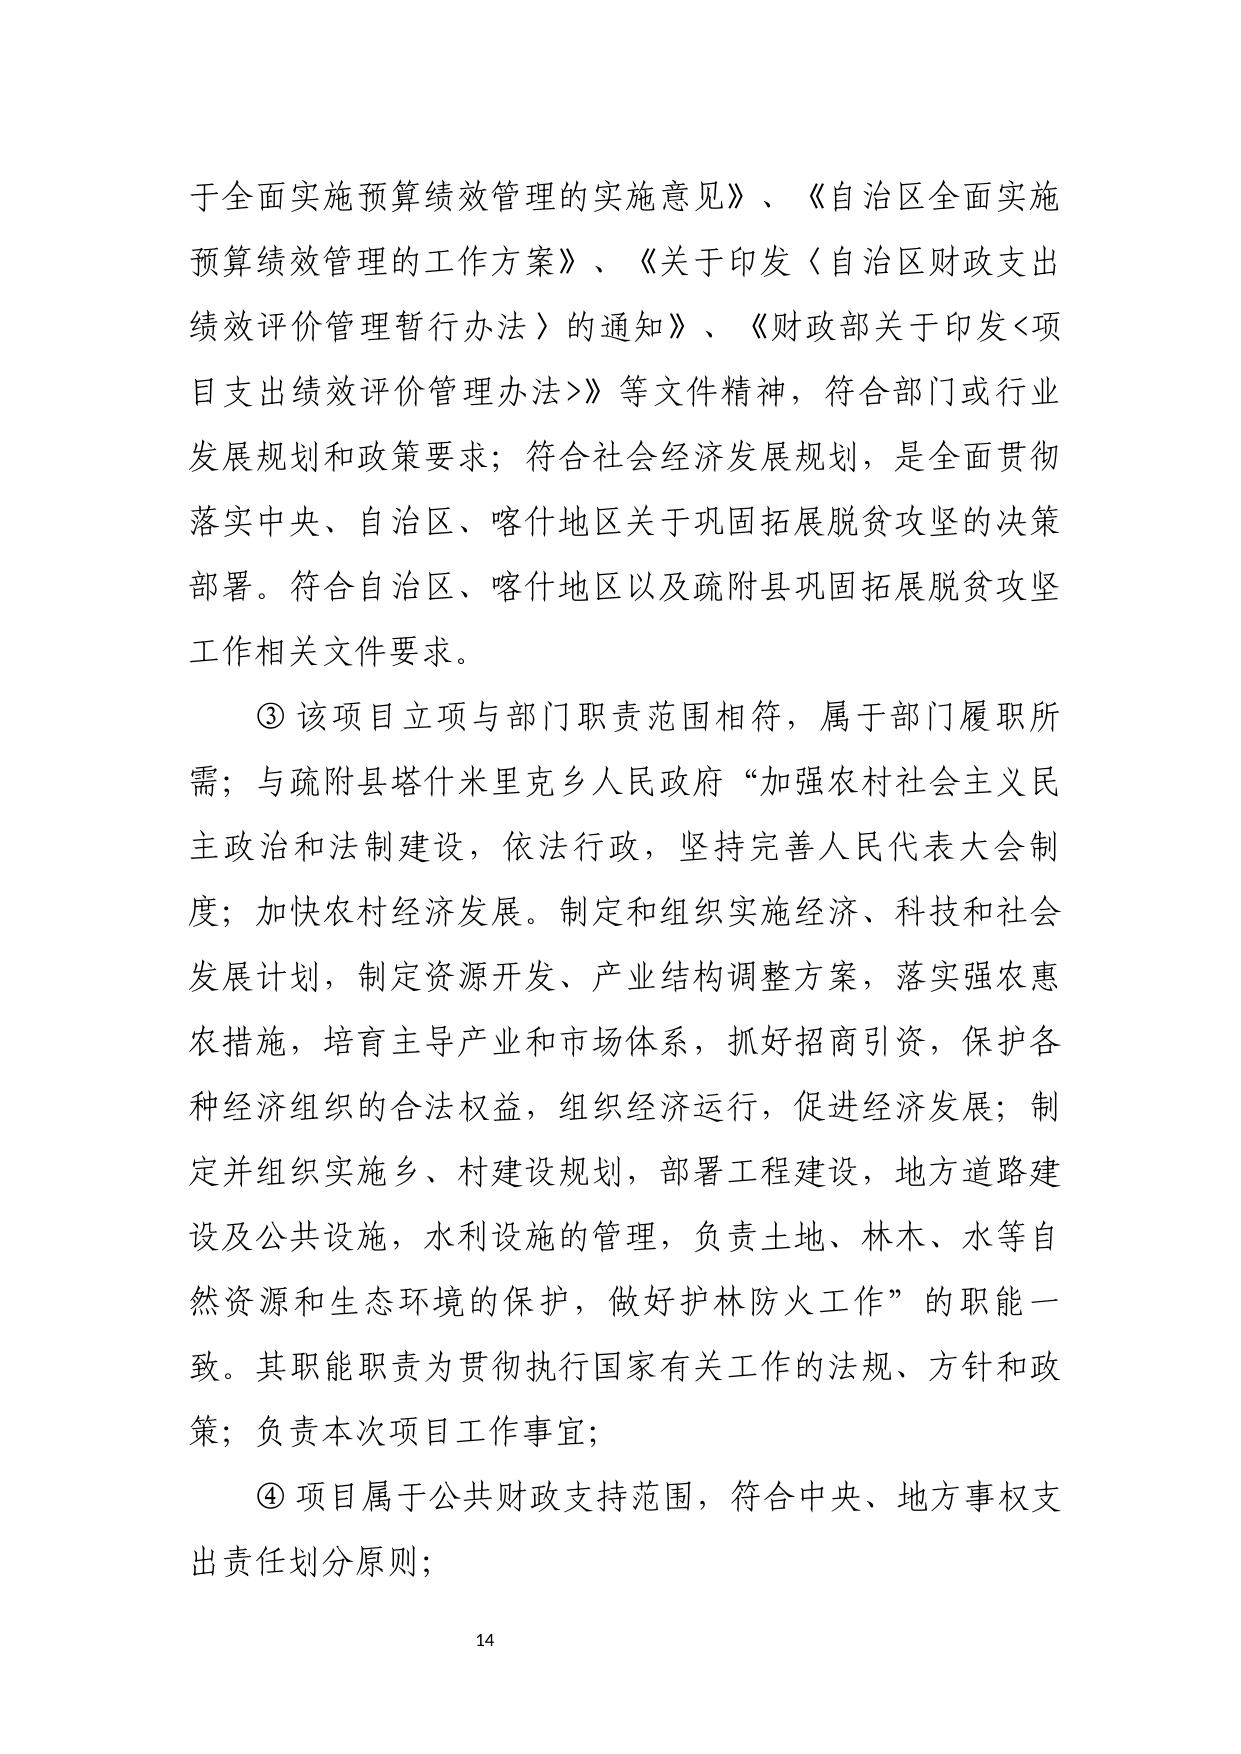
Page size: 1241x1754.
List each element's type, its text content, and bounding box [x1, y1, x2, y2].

text ③该项目立项与部门职责范围相符，属于部门履职所需；与疏附县塔什米里克乡人民政府“加强农村社会主义民主政治和法制建设，依法行政，坚持完善人民代表大会制度；加快农村经济发展。制定和组织实施经济、科技和社会发展计划，制定资源开发、产业结构调整方案，落实强农惠农措施，培育主导产业和市场体系，抓好招商引资，保护各种经济组织的合法权益，组织经济运行，促进经济发展；制定并组织实施乡、村建设规划，部署工程建设，地方道路建设及公共设施，水利设施的管理，负责土地、林木、水等自然资源和生态环境的保护，做好护林防火工作”的职能一致。其职能职责为贯彻执行国家有关工作的法规、方针和政策；负责本次项目工作事宜； [187, 682, 1063, 1462]
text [187, 162, 1063, 682]
text ④项目属于公共财政支持范围，符合中央、地方事权支出责任划分原则； [187, 1462, 1063, 1592]
